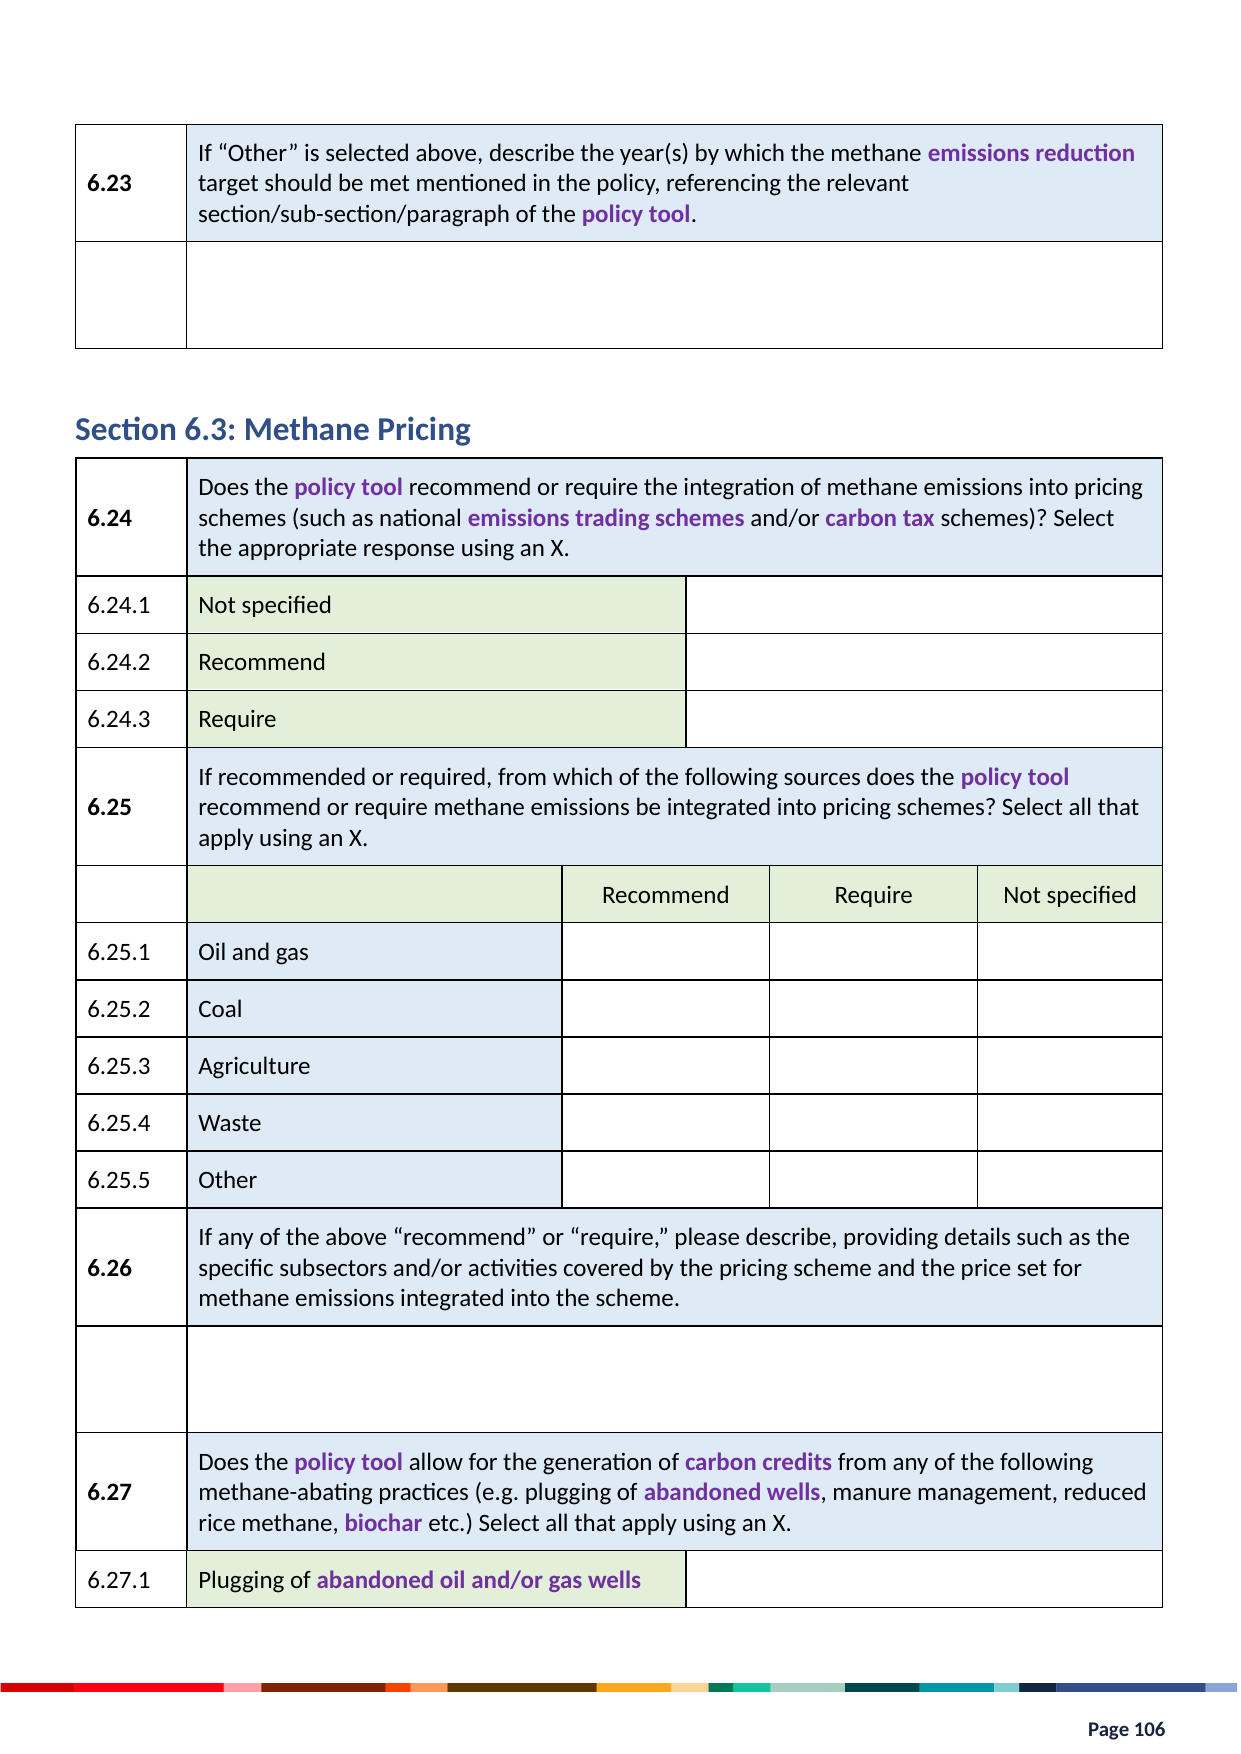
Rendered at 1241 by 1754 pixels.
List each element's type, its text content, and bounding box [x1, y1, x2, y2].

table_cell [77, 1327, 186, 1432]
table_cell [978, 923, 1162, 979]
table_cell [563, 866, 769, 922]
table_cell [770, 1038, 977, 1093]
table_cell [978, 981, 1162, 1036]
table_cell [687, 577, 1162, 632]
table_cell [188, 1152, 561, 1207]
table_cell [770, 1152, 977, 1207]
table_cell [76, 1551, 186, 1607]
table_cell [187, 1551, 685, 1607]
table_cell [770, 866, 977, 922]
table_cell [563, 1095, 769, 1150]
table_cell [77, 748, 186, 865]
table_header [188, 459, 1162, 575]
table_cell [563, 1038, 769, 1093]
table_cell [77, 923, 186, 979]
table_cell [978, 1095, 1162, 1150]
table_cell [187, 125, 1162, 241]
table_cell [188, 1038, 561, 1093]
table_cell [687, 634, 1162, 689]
subtitle Section 6.3: Methane Pricing [75, 408, 1165, 449]
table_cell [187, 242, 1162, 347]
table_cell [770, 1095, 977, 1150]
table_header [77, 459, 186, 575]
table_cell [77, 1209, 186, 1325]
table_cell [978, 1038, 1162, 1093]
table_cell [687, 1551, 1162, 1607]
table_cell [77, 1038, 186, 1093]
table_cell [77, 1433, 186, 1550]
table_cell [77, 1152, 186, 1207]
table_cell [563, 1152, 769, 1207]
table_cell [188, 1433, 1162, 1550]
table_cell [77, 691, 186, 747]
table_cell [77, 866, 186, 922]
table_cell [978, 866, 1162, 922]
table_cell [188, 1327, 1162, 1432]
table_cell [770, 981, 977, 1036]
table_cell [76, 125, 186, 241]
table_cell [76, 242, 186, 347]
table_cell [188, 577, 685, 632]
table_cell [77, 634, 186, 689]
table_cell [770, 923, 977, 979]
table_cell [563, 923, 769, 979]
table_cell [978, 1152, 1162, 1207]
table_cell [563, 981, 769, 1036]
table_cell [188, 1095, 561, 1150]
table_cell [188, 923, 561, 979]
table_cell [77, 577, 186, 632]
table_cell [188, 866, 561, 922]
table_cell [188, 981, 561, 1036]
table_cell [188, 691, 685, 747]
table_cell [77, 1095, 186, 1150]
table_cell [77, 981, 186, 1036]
picture [0, 1683, 1236, 1692]
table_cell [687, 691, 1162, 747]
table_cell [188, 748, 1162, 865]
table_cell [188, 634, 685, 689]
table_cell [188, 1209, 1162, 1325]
